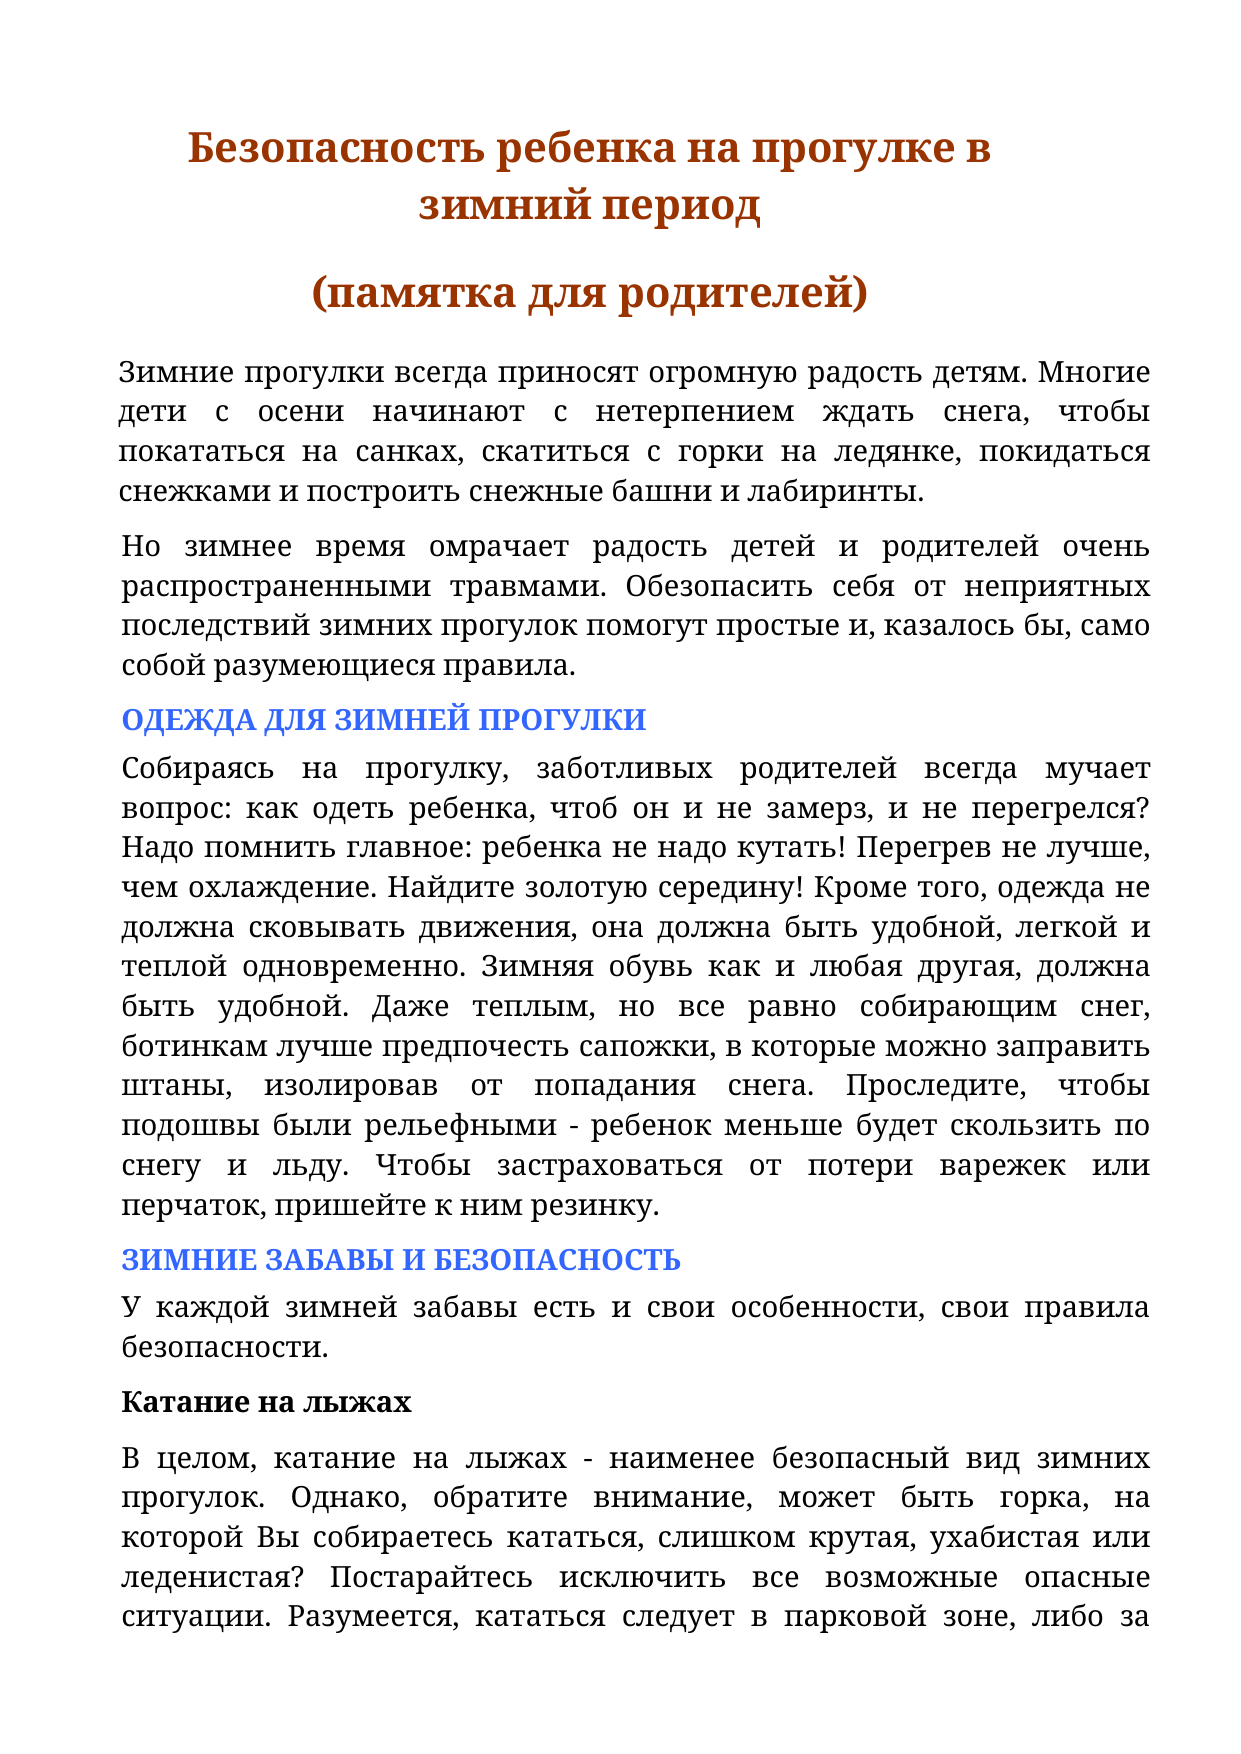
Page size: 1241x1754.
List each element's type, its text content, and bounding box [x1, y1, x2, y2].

text (памятка для родителей) [177, 263, 1003, 320]
text Катание на лыжах [121, 1382, 1152, 1421]
text ОДЕЖДА ДЛЯ ЗИМНЕЙ ПРОГУЛКИ [121, 700, 1152, 739]
text Собираясь на прогулку, заботливых родителей всегда мучает вопрос: как одеть ребенка, чтоб он и не замерз, и не перегрелся? Надо помнить главное: ребенка не надо кутать! Перегрев не лучше, чем охлаждение. Найдите золотую середину! Кроме того, одежда не должна сковывать движения, она должна быть удобной, легкой и теплой одновременно. Зимняя обувь как и любая другая, должна быть удобной. Даже теплым, но все равно собирающим снег, ботинкам лучше предпочесть сапожки, в которые можно заправить штаны, изолировав от попадания снега. Проследите, чтобы подошвы были рельефными - ребенок меньше будет скользить по снегу и льду. Чтобы застраховаться от потери варежек или перчаток, пришейте к ним резинку. [121, 747, 1152, 1223]
text ЗИМНИЕ ЗАБАВЫ И БЕЗОПАСНОСТЬ [121, 1239, 1152, 1279]
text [121, 1437, 1152, 1635]
text Но зимнее время омрачает радость детей и родителей очень распространенными травмами. Обезопасить себя от неприятных последствий зимних прогулок помогут простые и, казалось бы, само собой разумеющиеся правила. [121, 525, 1152, 684]
text Безопасность ребенка на прогулке в зимний период [177, 118, 1003, 232]
text Зимние прогулки всегда приносят огромную радость детям. Многие дети с осени начинают с нетерпением ждать снега, чтобы покататься на санках, скатиться с горки на ледянке, покидаться снежками и построить снежные башни и лабиринты. [118, 351, 1152, 510]
text У каждой зимней забавы есть и свои особенности, свои правила безопасности. [121, 1287, 1152, 1366]
